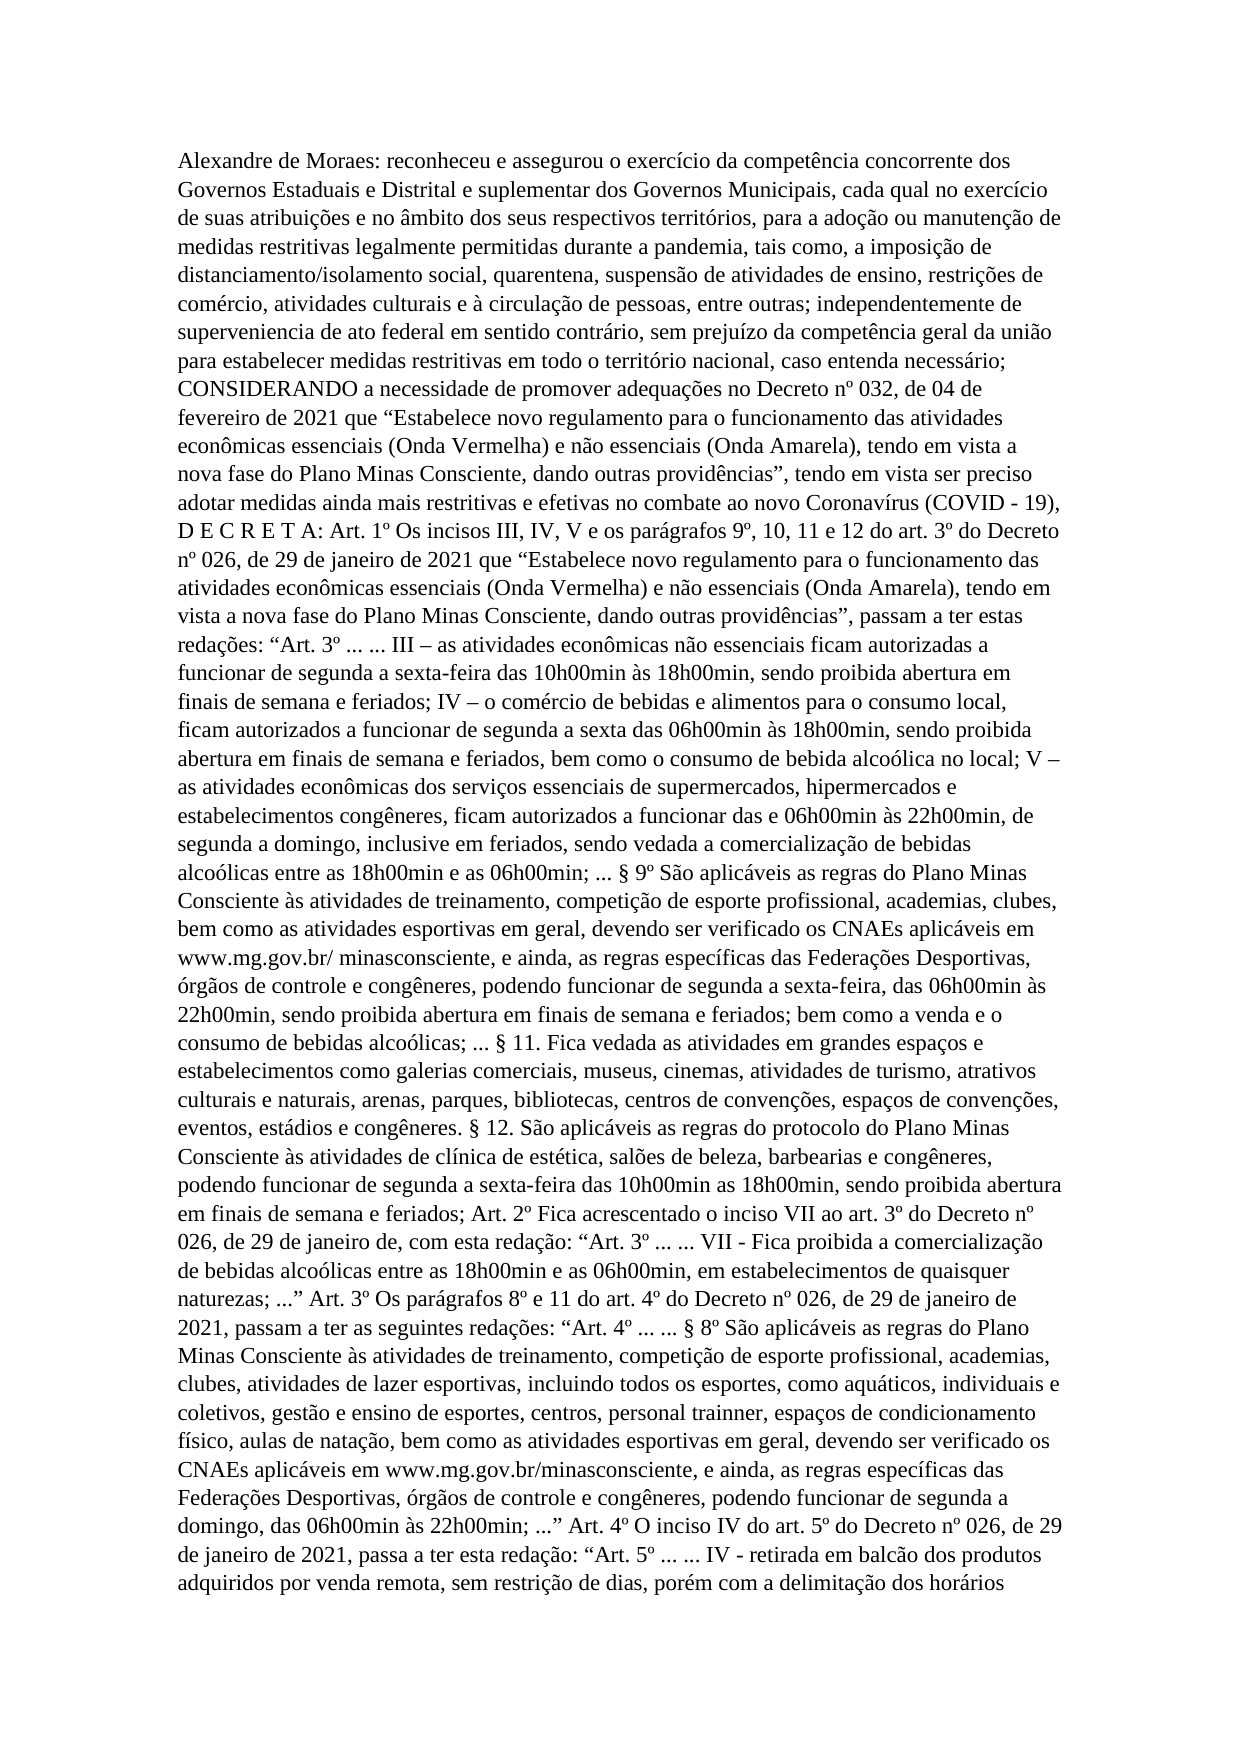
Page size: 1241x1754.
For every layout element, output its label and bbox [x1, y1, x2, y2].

text [177, 148, 1063, 1596]
